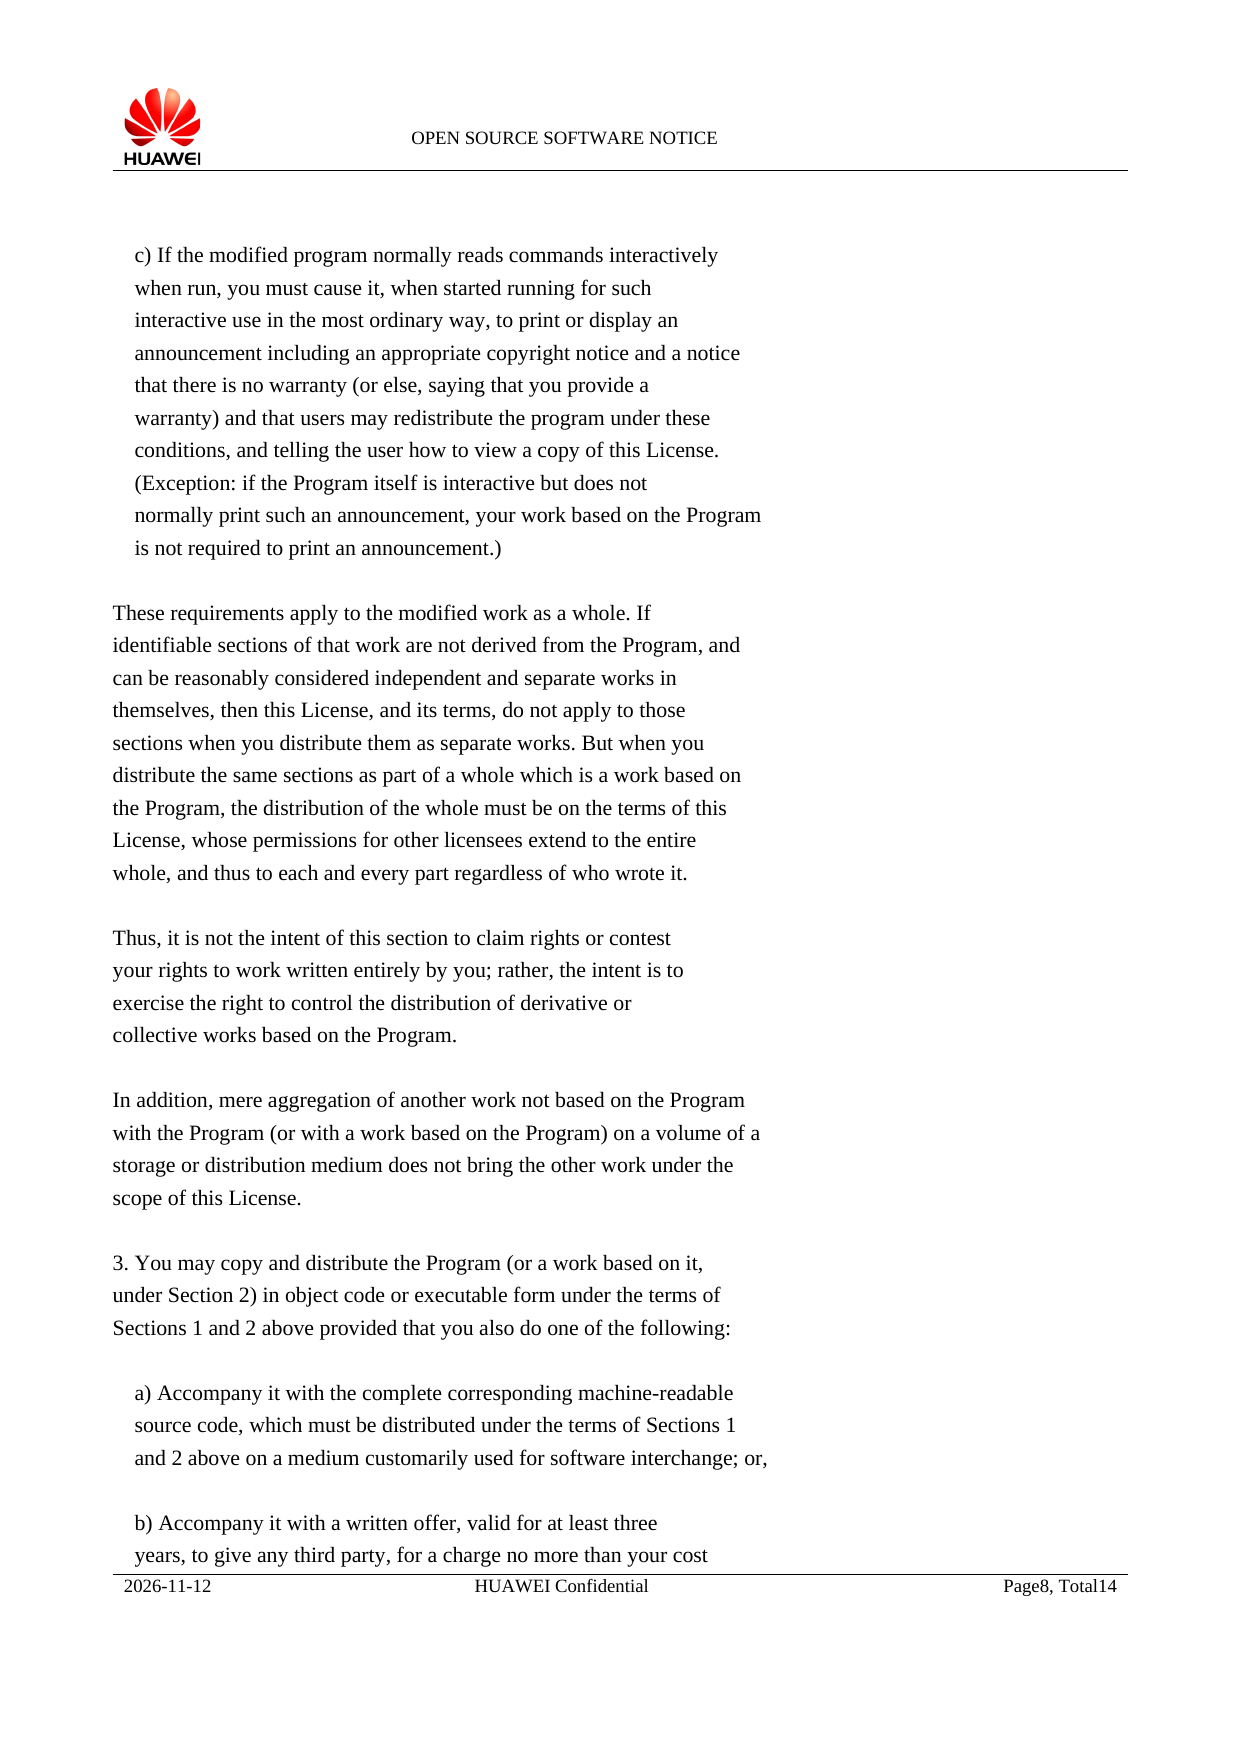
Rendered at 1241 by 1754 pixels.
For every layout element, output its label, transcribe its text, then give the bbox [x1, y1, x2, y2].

picture [124, 88, 201, 165]
